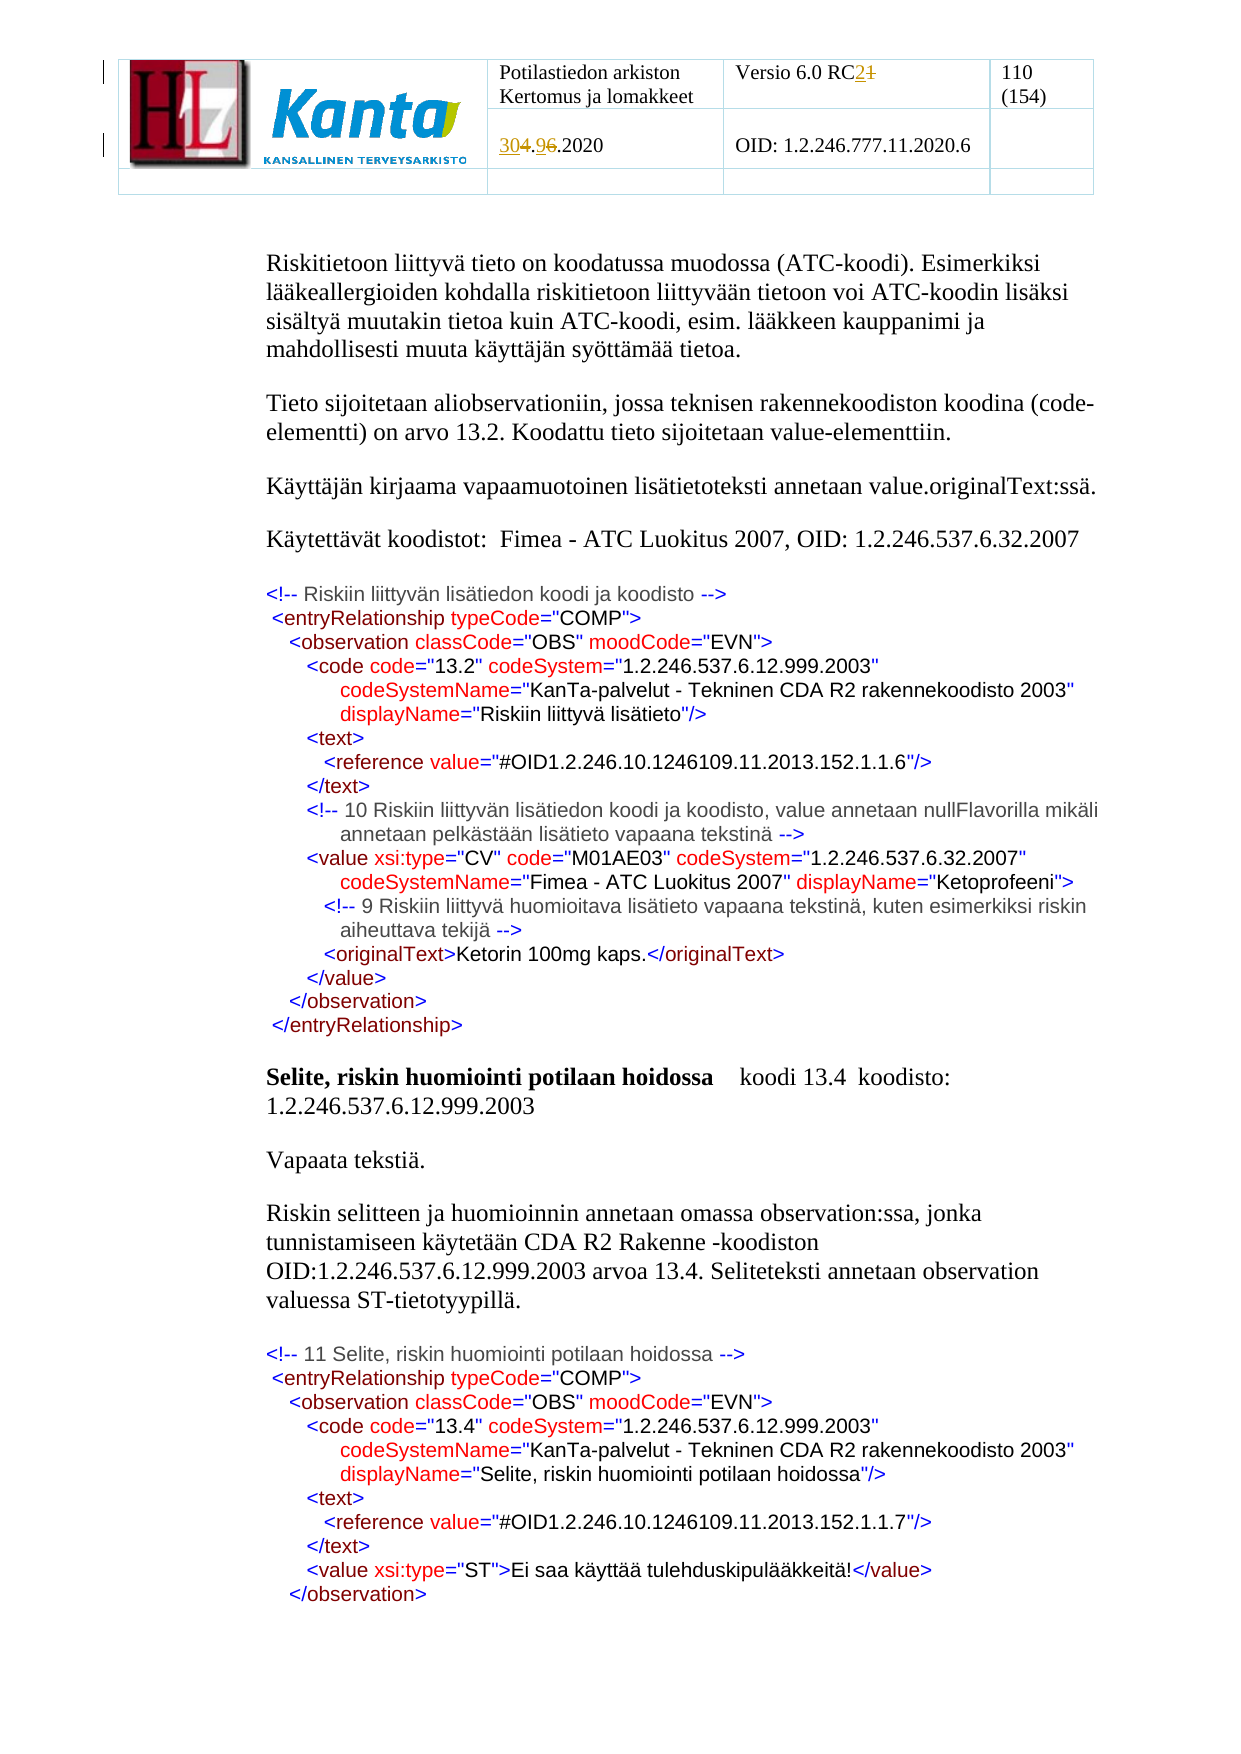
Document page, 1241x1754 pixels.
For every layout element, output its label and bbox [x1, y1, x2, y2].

picture [290, 89, 304, 105]
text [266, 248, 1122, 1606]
picture [129, 60, 252, 169]
picture [264, 89, 467, 164]
